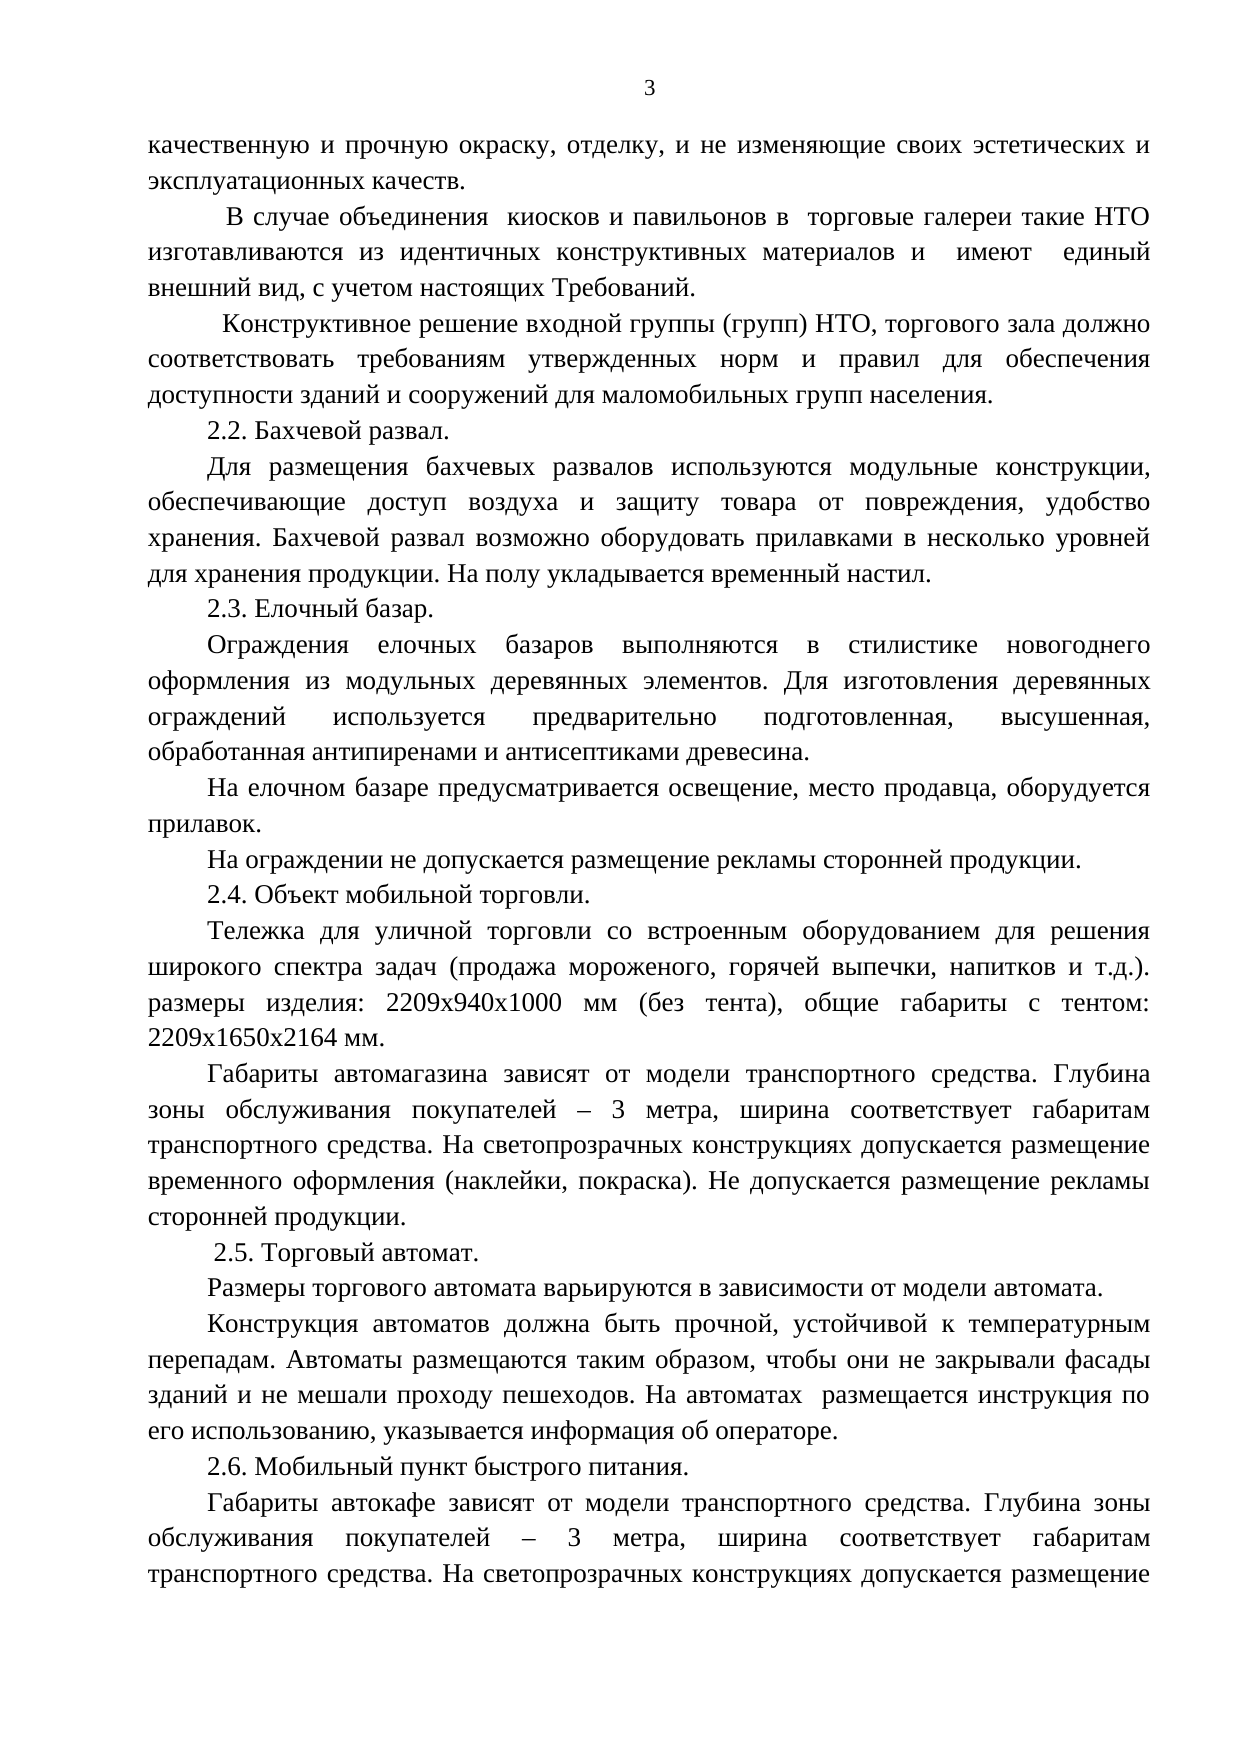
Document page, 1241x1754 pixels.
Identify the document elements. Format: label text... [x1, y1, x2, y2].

text Ограждения елочных базаров выполняются в стилистике новогоднего оформления из модульных деревянных элементов. Для изготовления деревянных ограждений используется предварительно подготовленная, высушенная, обработанная антипиренами и антисептиками древесина. [148, 628, 1152, 767]
text В случае объединения киосков и павильонов в торговые галереи такие НТО изготавливаются из идентичных конструктивных материалов и имеют единый внешний вид, с учетом настоящих Требований. [148, 199, 1152, 302]
text Конструкция автоматов должна быть прочной, устойчивой к температурным перепадам. Автоматы размещаются таким образом, чтобы они не закрывали фасады зданий и не мешали проходу пешеходов. На автоматах размещается инструкция по его использованию, указывается информация об операторе. [148, 1307, 1152, 1446]
text Тележка для уличной торговли со встроенным оборудованием для решения широкого спектра задач (продажа мороженого, горячей выпечки, напитков и т.д.). размеры изделия: 2209х940х1000 мм (без тента), общие габариты с тентом: 2209х1650х2164 мм. [148, 914, 1152, 1052]
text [148, 128, 1152, 195]
text На елочном базаре предусматривается освещение, место продавца, оборудуется прилавок. [148, 771, 1152, 838]
text Для размещения бахчевых развалов используются модульные конструкции, обеспечивающие доступ воздуха и защиту товара от повреждения, удобство хранения. Бахчевой развал возможно оборудовать прилавками в несколько уровней для хранения продукции. На полу укладывается временный настил. [148, 450, 1152, 588]
text 2.5. Торговый автомат. [148, 1236, 1152, 1267]
text 2.4. Объект мобильной торговли. [148, 878, 1152, 909]
list 2.2. Бахчевой развал. [148, 414, 1152, 445]
text Размеры торгового автомата варьируются в зависимости от модели автомата. [148, 1271, 1152, 1303]
text На ограждении не допускается размещение рекламы сторонней продукции. [148, 843, 1152, 874]
text 2.3. Елочный базар. [148, 593, 1152, 624]
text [148, 1486, 1152, 1588]
text Конструктивное решение входной группы (групп) НТО, торгового зала должно соответствовать требованиям утвержденных норм и правил для обеспечения доступности зданий и сооружений для маломобильных групп населения. [148, 307, 1152, 409]
text Габариты автомагазина зависят от модели транспортного средства. Глубина зоны обслуживания покупателей – 3 метра, ширина соответствует габаритам транспортного средства. На светопрозрачных конструкциях допускается размещение временного оформления (наклейки, покраска). Не допускается размещение рекламы сторонней продукции. [148, 1057, 1152, 1231]
text 2.6. Мобильный пункт быстрого питания. [148, 1450, 1152, 1481]
